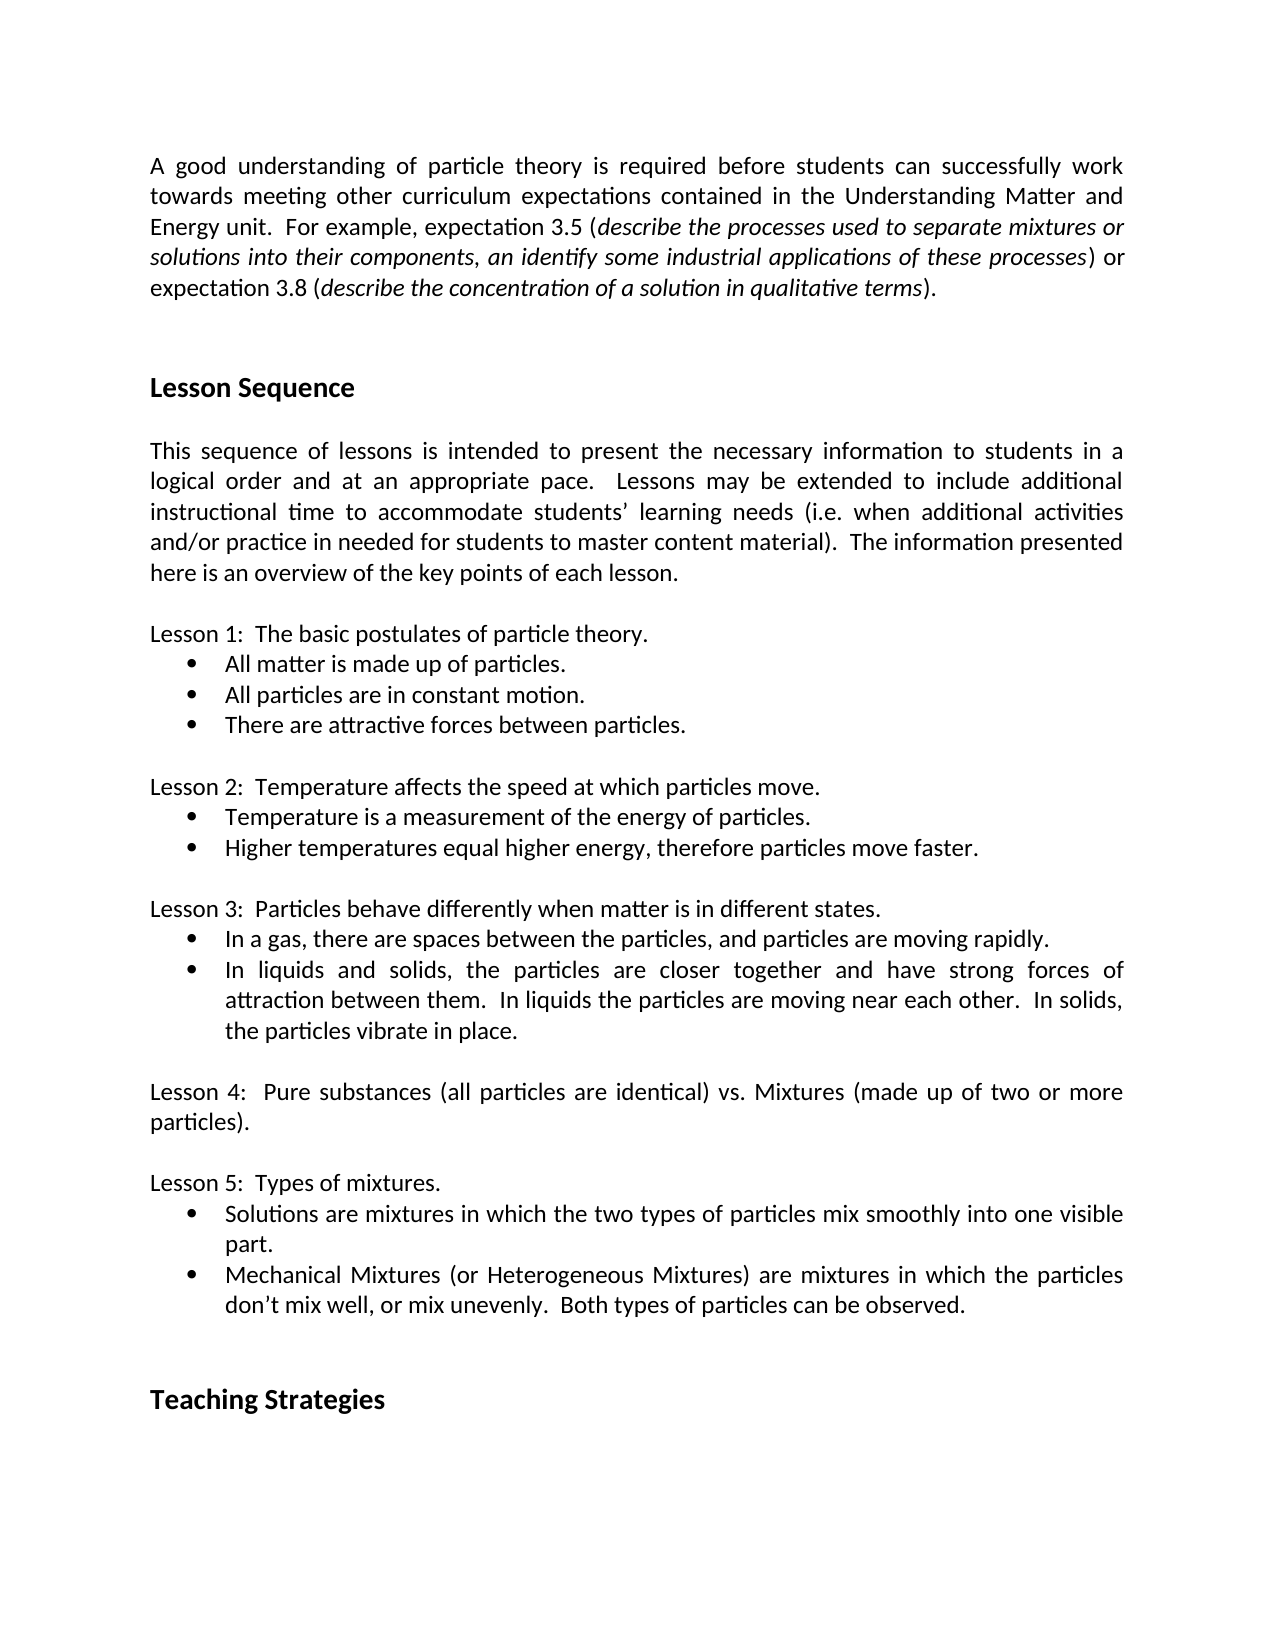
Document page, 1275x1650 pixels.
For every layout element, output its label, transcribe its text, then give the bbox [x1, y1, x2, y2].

list Solutions are mixtures in which the two types of particles mix smoothly into one visible part. [187, 1198, 1125, 1259]
list In liquids and solids, the particles are closer together and have strong forces of attraction between them. In liquids the particles are moving near each other. In solids, the particles vibrate in place. [187, 954, 1125, 1045]
list Temperature is a measurement of the energy of particles. [187, 801, 1125, 832]
text This sequence of lessons is intended to present the necessary information to students in a logical order and at an appropriate pace. Lessons may be extended to include additional instructional time to accommodate students’ learning needs (i.e. when additional activities and/or practice in needed for students to master content material). The information presented here is an overview of the key points of each lesson. [150, 435, 1125, 587]
list Mechanical Mixtures (or Heterogeneous Mixtures) are mixtures in which the particles don’t mix well, or mix unevenly. Both types of particles can be observed. [187, 1259, 1125, 1320]
text Lesson Sequence [150, 369, 1125, 404]
text A good understanding of particle theory is required before students can successfully work towards meeting other curriculum expectations contained in the Understanding Matter and Energy unit. For example, expectation 3.5 (describe the processes used to separate mixtures or solutions into their components, an identify some industrial applications of these processes) or expectation 3.8 (describe the concentration of a solution in qualitative terms). [150, 150, 1125, 303]
text Lesson 4: Pure substances (all particles are identical) vs. Mixtures (made up of two or more particles). [150, 1076, 1125, 1137]
list In a gas, there are spaces between the particles, and particles are moving rapidly. [187, 923, 1125, 954]
text Lesson 1: The basic postulates of particle theory. [150, 618, 1125, 648]
text Lesson 2: Temperature affects the speed at which particles move. [150, 771, 1125, 801]
text Teaching Strategies [150, 1381, 1125, 1417]
text Lesson 5: Types of mixtures. [150, 1167, 1125, 1198]
list Higher temperatures equal higher energy, therefore particles move faster. [187, 832, 1125, 862]
list All particles are in constant motion. [187, 679, 1125, 709]
text Lesson 3: Particles behave differently when matter is in different states. [150, 893, 1125, 923]
list There are attractive forces between particles. [187, 709, 1125, 740]
list All matter is made up of particles. [187, 648, 1125, 679]
